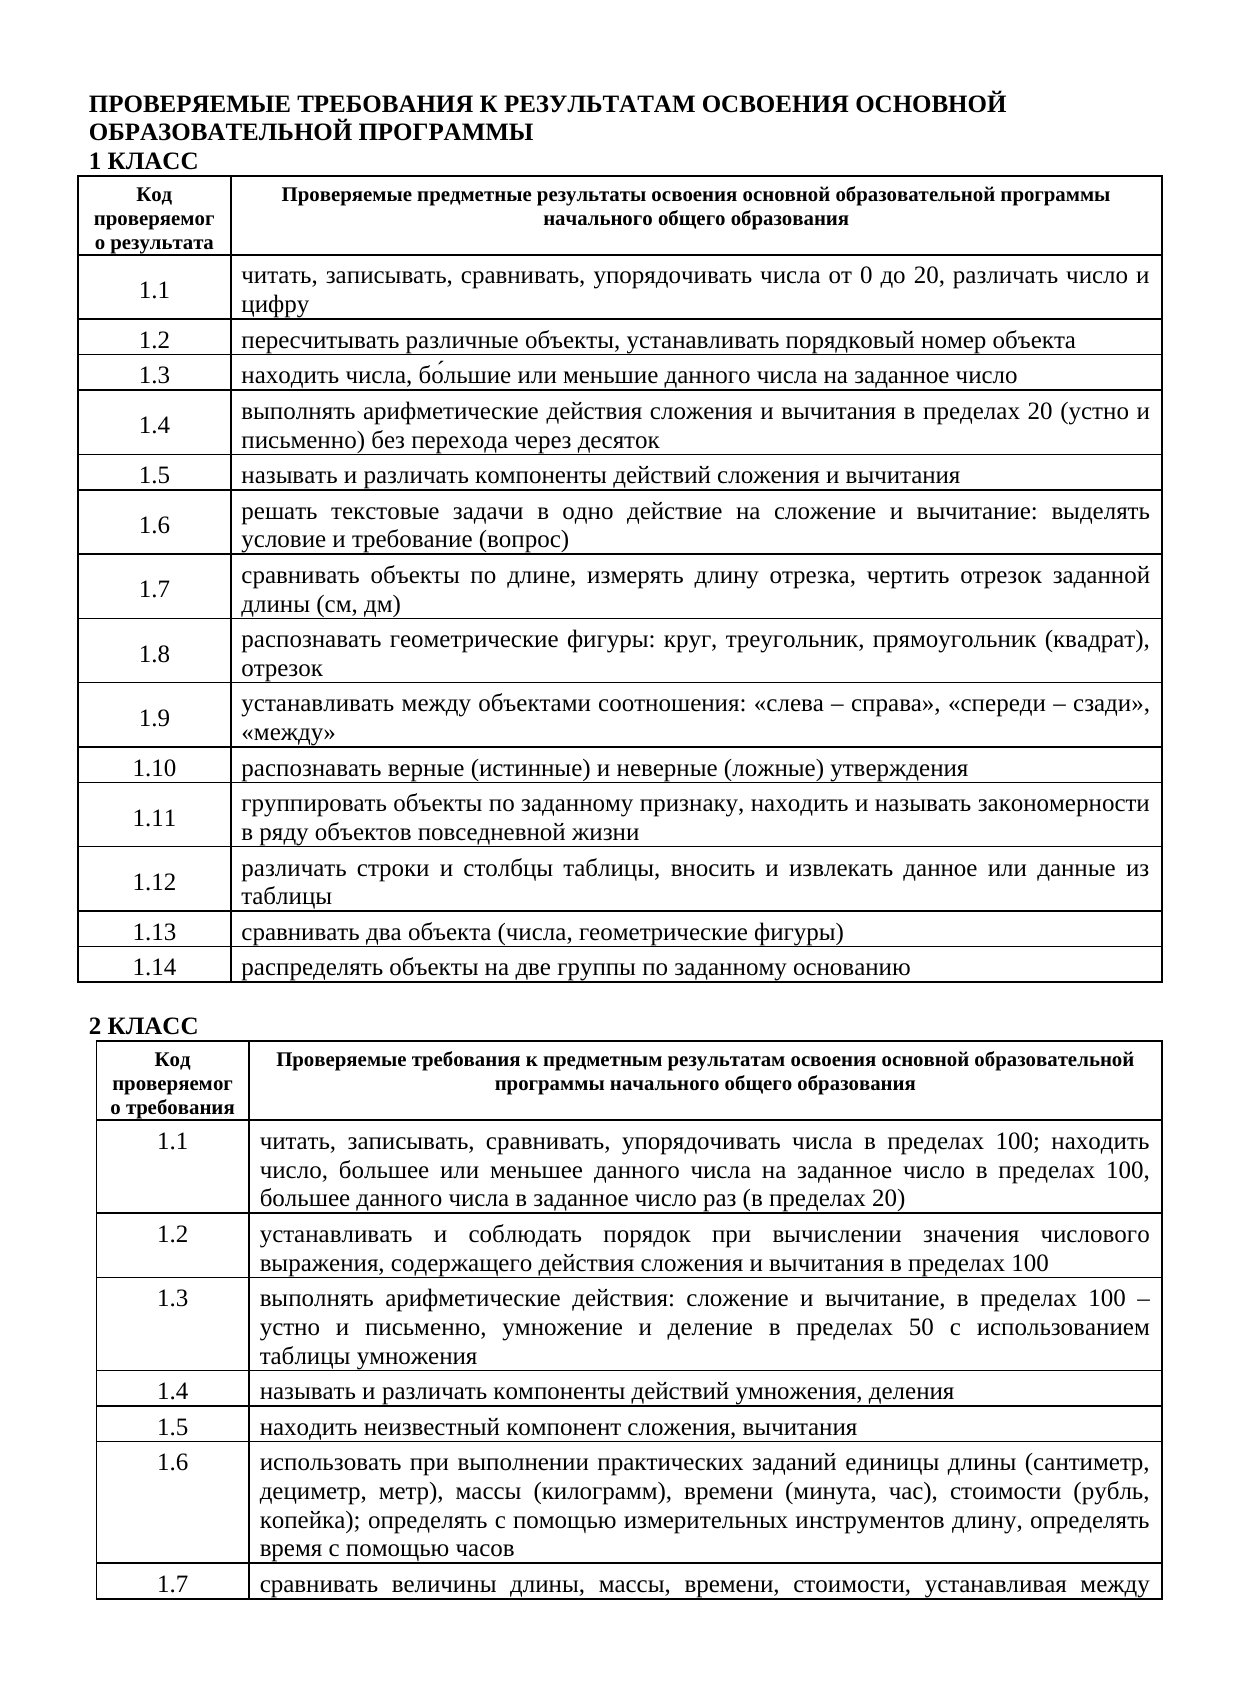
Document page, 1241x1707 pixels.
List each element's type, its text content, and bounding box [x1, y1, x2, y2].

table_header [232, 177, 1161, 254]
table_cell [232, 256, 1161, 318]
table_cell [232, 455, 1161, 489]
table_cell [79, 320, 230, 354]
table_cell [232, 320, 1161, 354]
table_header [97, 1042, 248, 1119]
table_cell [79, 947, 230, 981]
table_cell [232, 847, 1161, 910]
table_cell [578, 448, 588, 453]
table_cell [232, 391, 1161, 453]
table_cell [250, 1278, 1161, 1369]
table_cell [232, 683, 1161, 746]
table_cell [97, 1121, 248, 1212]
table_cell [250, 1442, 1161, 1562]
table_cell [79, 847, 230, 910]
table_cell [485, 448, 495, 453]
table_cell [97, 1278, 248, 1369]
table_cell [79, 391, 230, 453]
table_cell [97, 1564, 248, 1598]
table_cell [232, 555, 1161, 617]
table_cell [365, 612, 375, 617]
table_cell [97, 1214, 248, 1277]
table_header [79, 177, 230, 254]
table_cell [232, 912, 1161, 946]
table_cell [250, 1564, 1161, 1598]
text 1 КЛАСС [89, 146, 1152, 175]
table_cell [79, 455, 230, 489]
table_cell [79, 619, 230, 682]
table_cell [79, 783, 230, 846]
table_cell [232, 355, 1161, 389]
text 2 КЛАСС [89, 1011, 1152, 1040]
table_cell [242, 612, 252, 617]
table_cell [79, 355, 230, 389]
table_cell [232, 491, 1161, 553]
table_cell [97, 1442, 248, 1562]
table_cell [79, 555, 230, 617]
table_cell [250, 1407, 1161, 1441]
text ПРОВЕРЯЕМЫЕ ТРЕБОВАНИЯ К РЕЗУЛЬТАТАМ ОСВОЕНИЯ ОСНОВНОЙ [89, 89, 1152, 117]
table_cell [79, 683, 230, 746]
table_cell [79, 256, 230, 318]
text ОБРАЗОВАТЕЛЬНОЙ ПРОГРАММЫ [89, 117, 1152, 146]
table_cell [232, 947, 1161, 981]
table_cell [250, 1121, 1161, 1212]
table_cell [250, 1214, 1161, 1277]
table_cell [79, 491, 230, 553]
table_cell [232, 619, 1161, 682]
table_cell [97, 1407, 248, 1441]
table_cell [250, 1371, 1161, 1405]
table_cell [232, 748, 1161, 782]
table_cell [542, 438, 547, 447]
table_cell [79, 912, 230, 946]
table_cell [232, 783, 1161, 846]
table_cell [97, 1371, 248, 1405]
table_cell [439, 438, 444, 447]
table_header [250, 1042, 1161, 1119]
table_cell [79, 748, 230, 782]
